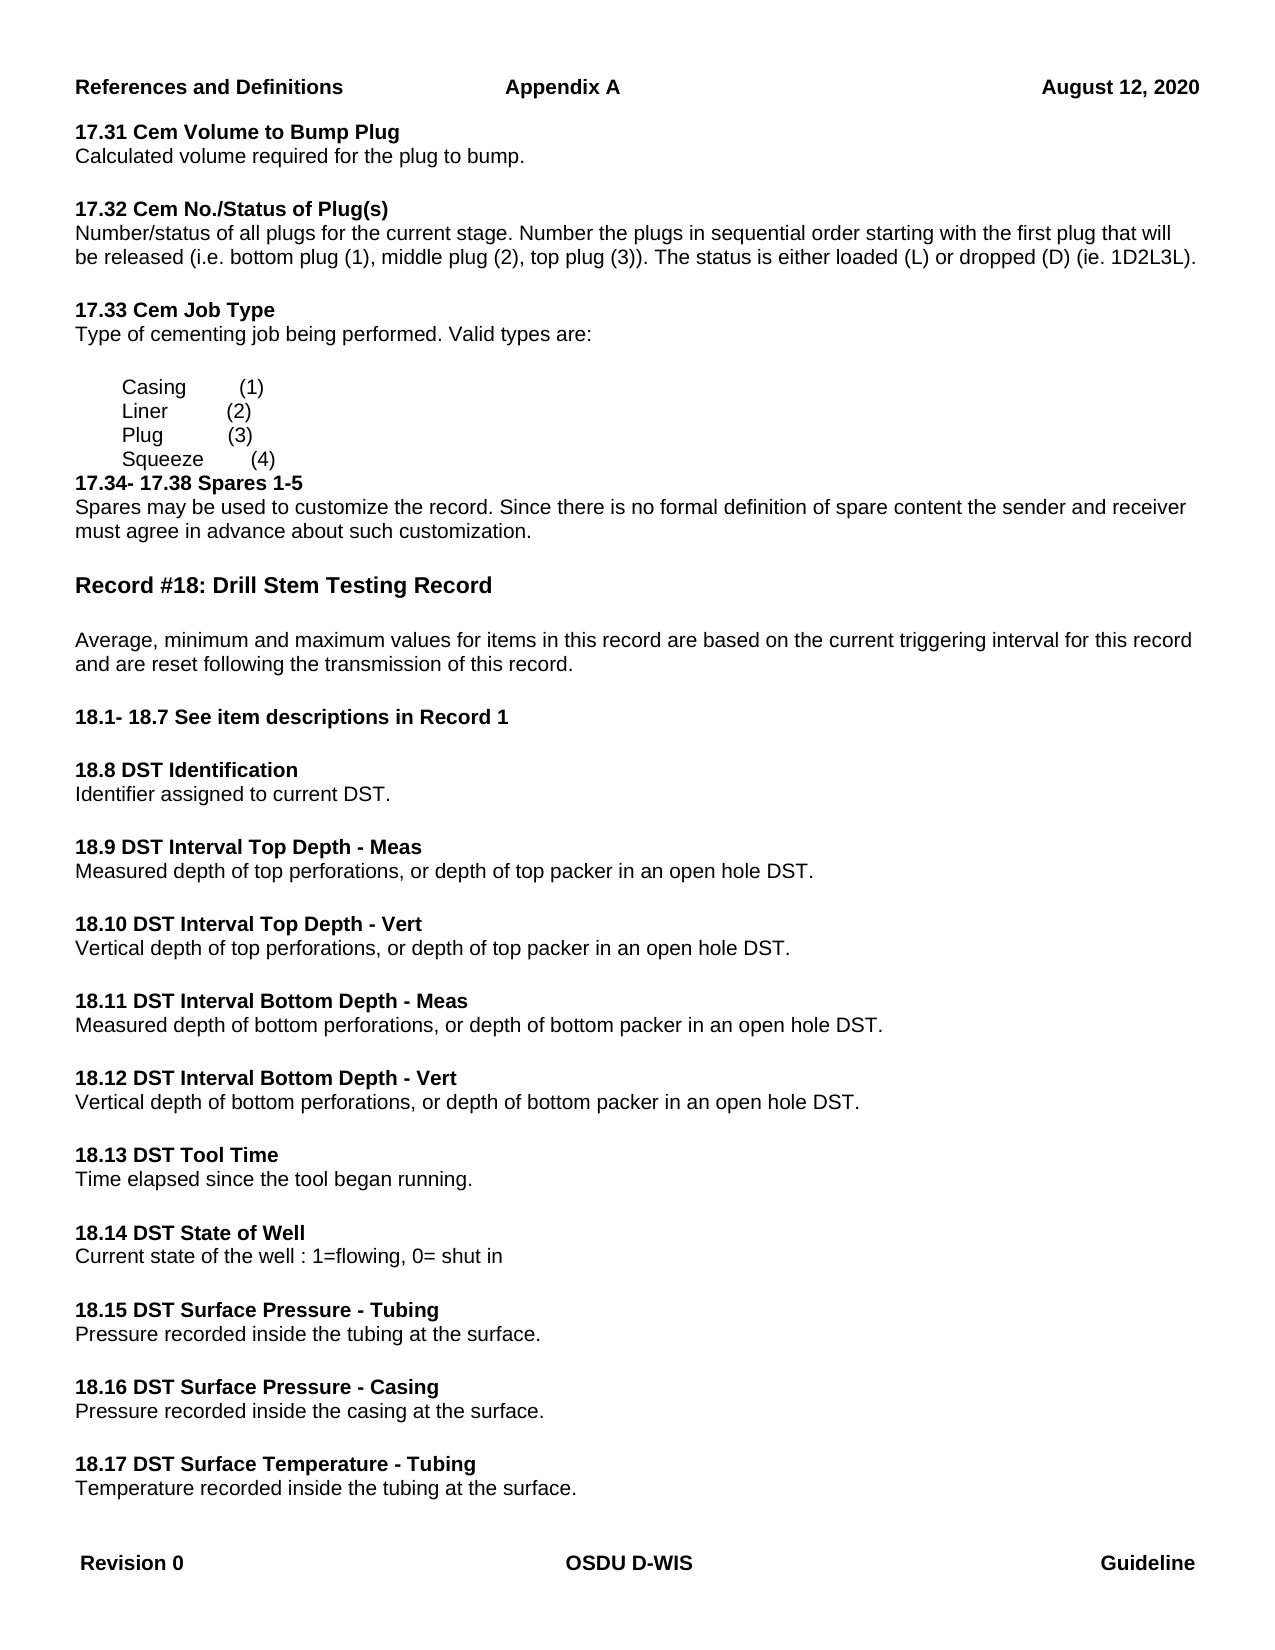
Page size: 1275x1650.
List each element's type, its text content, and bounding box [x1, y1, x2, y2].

text 17.33 Cem Job Type Type of cementing job being performed. Valid types are: [75, 298, 1200, 346]
text 18.17 DST Surface Temperature - Tubing Temperature recorded inside the tubing at the surface. [75, 1452, 1200, 1499]
text 18.1- 18.7 See item descriptions in Record 1 [75, 705, 1200, 729]
text 18.15 DST Surface Pressure - Tubing Pressure recorded inside the tubing at the surface. [75, 1297, 1200, 1345]
text 18.16 DST Surface Pressure - Casing Pressure recorded inside the casing at the surface. [75, 1374, 1200, 1422]
text 17.31 Cem Volume to Bump Plug Calculated volume required for the plug to bump. [75, 120, 1200, 168]
text 18.13 DST Tool Time Time elapsed since the tool began running. [75, 1143, 1200, 1191]
text Average, minimum and maximum values for items in this record are based on the current triggering interval for this record and are reset following the transmission of this record. [75, 628, 1200, 676]
text 17.34- 17.38 Spares 1-5 Spares may be used to customize the record. Since there is no formal definition of spare content the sender and receiver must agree in advance about such customization. [75, 471, 1200, 543]
text Plug (3) [75, 423, 1200, 447]
text 17.32 Cem No./Status of Plug(s) Number/status of all plugs for the current stage. Number the plugs in sequential order starting with the first plug that will be released (i.e. bottom plug (1), middle plug (2), top plug (3)). The status is either loaded (L) or dropped (D) (ie. 1D2L3L). [75, 197, 1200, 269]
subtitle Record #18: Drill Stem Testing Record [75, 572, 1200, 598]
text Squeeze (4) [75, 447, 1200, 471]
text 18.11 DST Interval Bottom Depth - Meas Measured depth of bottom perforations, or depth of bottom packer in an open hole DST. [75, 989, 1200, 1037]
text Liner (2) [75, 399, 1200, 423]
text 18.8 DST Identification Identifier assigned to current DST. [75, 758, 1200, 806]
text 18.14 DST State of Well Current state of the well : 1=flowing, 0= shut in [75, 1220, 1200, 1268]
text 18.9 DST Interval Top Depth - Meas Measured depth of top perforations, or depth of top packer in an open hole DST. [75, 835, 1200, 883]
text 18.12 DST Interval Bottom Depth - Vert Vertical depth of bottom perforations, or depth of bottom packer in an open hole DST. [75, 1066, 1200, 1114]
text 18.10 DST Interval Top Depth - Vert Vertical depth of top perforations, or depth of top packer in an open hole DST. [75, 912, 1200, 960]
text Casing (1) [75, 375, 1200, 399]
